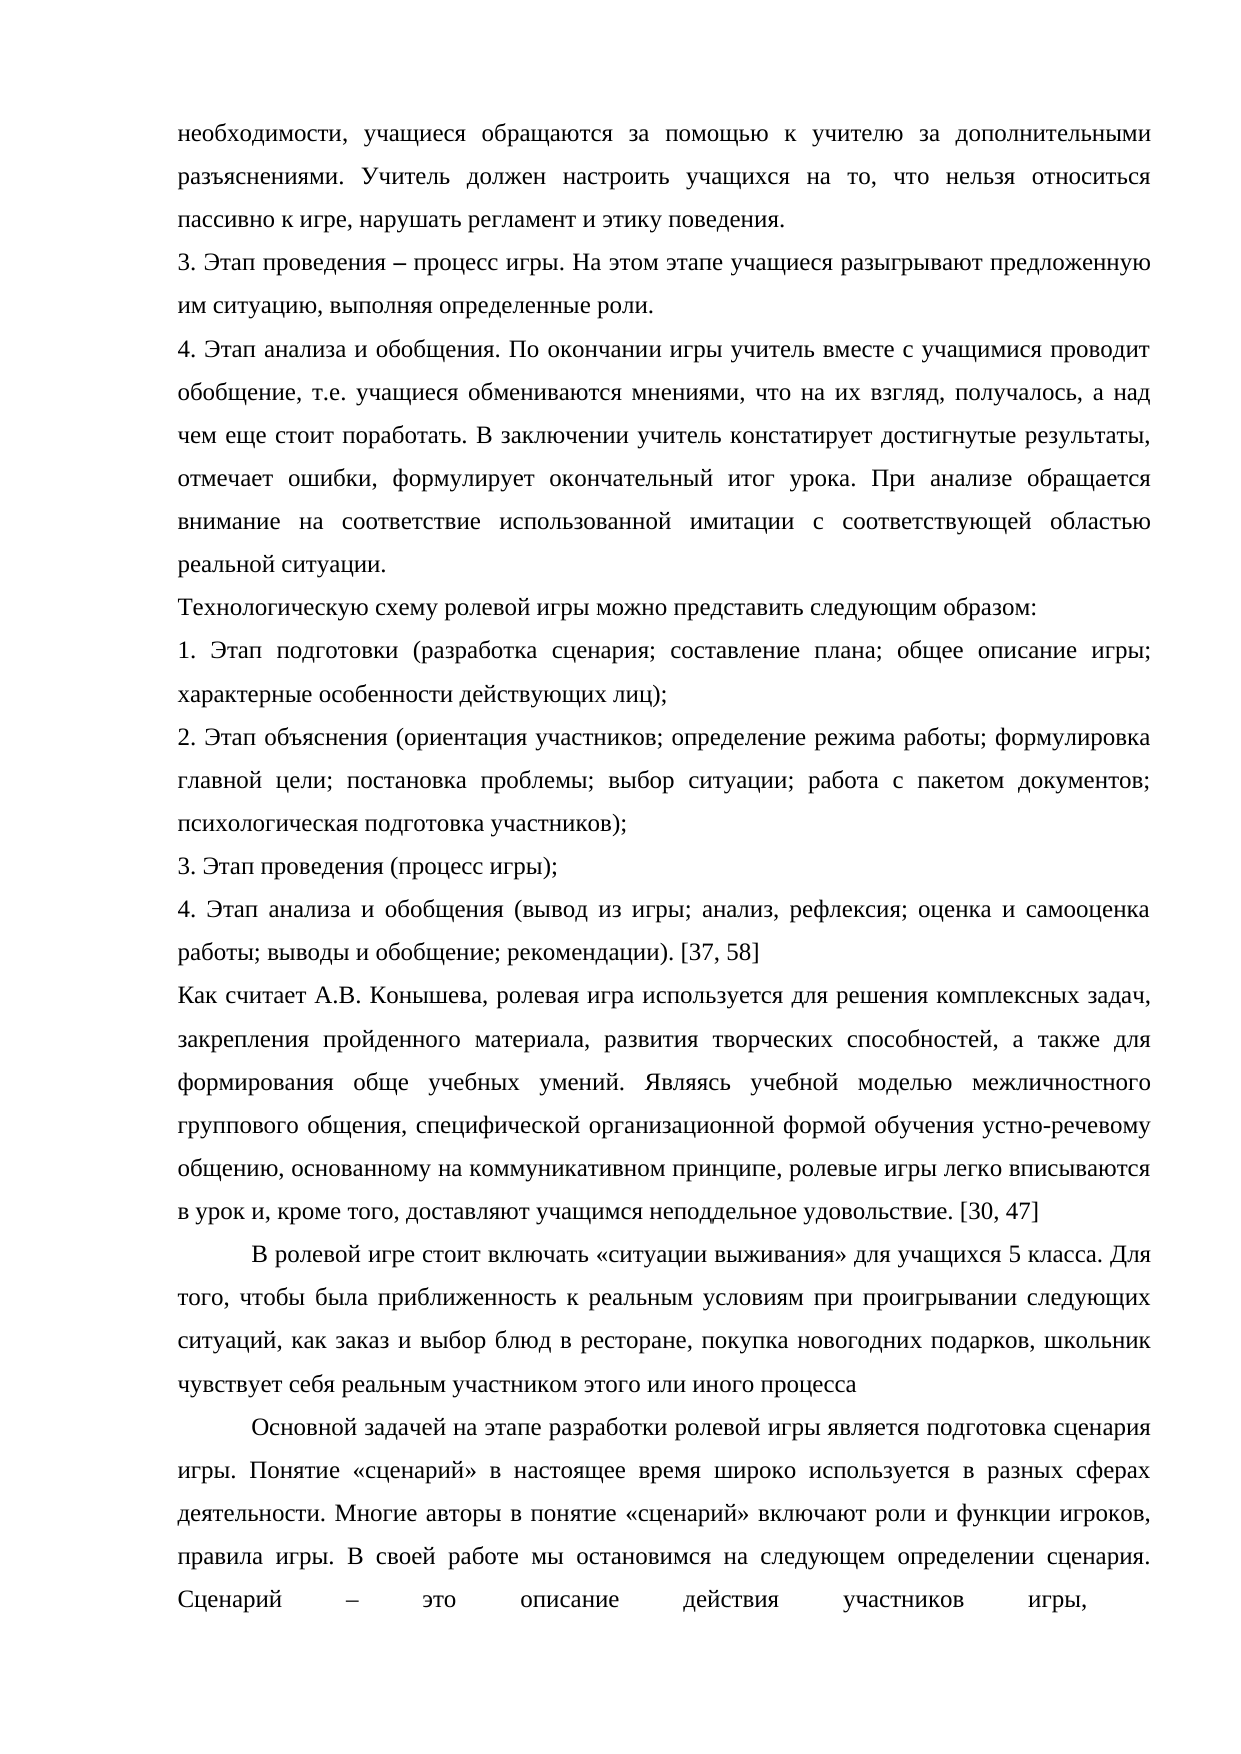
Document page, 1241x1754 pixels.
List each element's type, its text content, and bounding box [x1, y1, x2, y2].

text 3. Этап проведения – процесс игры. На этом этапе учащиеся разыгрывают предложенную им ситуацию, выполняя определенные роли. [177, 247, 1152, 319]
text Технологическую схему ролевой игры можно представить следующим образом: [177, 592, 1152, 621]
text В ролевой игре стоит включать «ситуации выживания» для учащихся 5 класса. Для того, чтобы была приближенность к реальным условиям при проигрывании следующих ситуаций, как заказ и выбор блюд в ресторане, покупка новогодних подарков, школьник чувствует себя реальным участником этого или иного процесса [177, 1239, 1152, 1397]
text 4. Этап анализа и обобщения. По окончании игры учитель вместе с учащимися проводит обобщение, т.е. учащиеся обмениваются мнениями, что на их взгляд, получалось, а над чем еще стоит поработать. В заключении учитель констатирует достигнутые результаты, отмечает ошибки, формулирует окончательный итог урока. При анализе обращается внимание на соответствие использованной имитации с соответствующей областью реальной ситуации. [177, 334, 1152, 578]
text Как считает А.В. Конышева, ролевая игра используется для решения комплексных задач, закрепления пройденного материала, развития творческих способностей, а также для формирования обще учебных умений. Являясь учебной моделью межличностного группового общения, специфической организационной формой обучения устно-речевому общению, основанному на коммуникативном принципе, ролевые игры легко вписываются в урок и, кроме того, доставляют учащимся неподдельное удовольствие. [30, 47] [177, 981, 1152, 1225]
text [177, 1412, 1152, 1613]
text 3. Этап проведения (процесс игры); [177, 851, 1152, 880]
text 4. Этап анализа и обобщения (вывод из игры; анализ, рефлексия; оценка и самооценка работы; выводы и обобщение; рекомендации). [37, 58] [177, 894, 1152, 966]
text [177, 118, 1152, 233]
text 2. Этап объяснения (ориентация участников; определение режима работы; формулировка главной цели; постановка проблемы; выбор ситуации; работа с пакетом документов; психологическая подготовка участников); [177, 722, 1152, 837]
text 1. Этап подготовки (разработка сценария; составление плана; общее описание игры; характерные особенности действующих лиц); [177, 636, 1152, 707]
